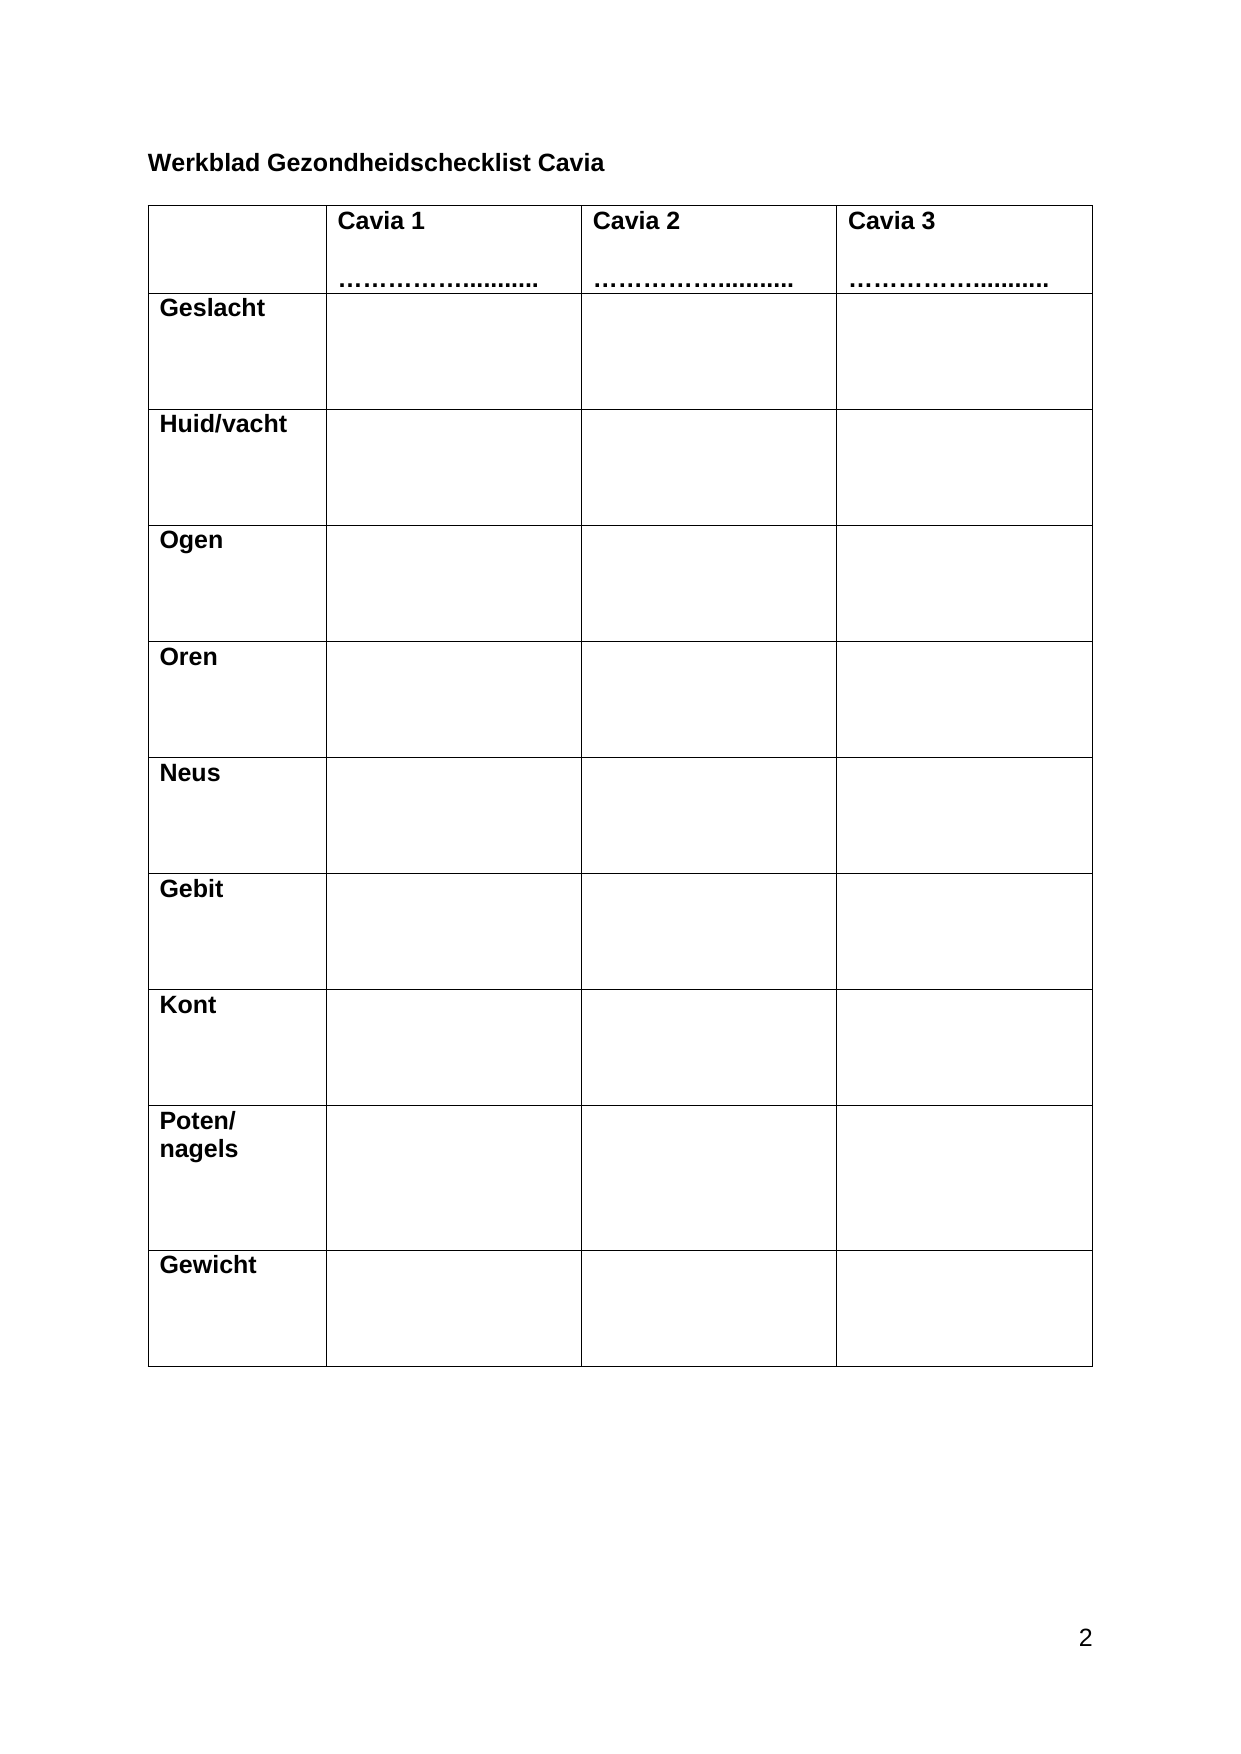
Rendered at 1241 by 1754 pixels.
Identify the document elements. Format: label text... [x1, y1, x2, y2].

table_header Cavia 3 ……………........... [837, 206, 1092, 292]
text Werkblad Gezondheidschecklist Cavia [148, 148, 1093, 176]
table_cell [837, 1251, 1092, 1366]
table_cell [582, 1251, 836, 1366]
table_cell [837, 758, 1092, 873]
table_cell [327, 642, 581, 757]
table_cell Oren [149, 642, 326, 757]
table_cell [837, 874, 1092, 989]
table_cell Gebit [149, 874, 326, 989]
table_cell [582, 1106, 836, 1249]
table_cell [837, 410, 1092, 524]
table_cell [582, 526, 836, 641]
table_header Cavia 1 ……………........... [327, 206, 581, 292]
table_cell Gewicht [149, 1251, 326, 1366]
table_cell [327, 526, 581, 641]
table_cell [327, 410, 581, 524]
table_cell Neus [149, 758, 326, 873]
table_cell [837, 294, 1092, 408]
table_cell [327, 874, 581, 989]
table_cell Geslacht [149, 294, 326, 408]
table_cell [327, 1251, 581, 1366]
table_cell [582, 294, 836, 408]
table_cell [327, 1106, 581, 1249]
table_cell [327, 758, 581, 873]
table_cell Ogen [149, 526, 326, 641]
table_cell [837, 526, 1092, 641]
table_header Cavia 2 ……………........... [582, 206, 836, 292]
table_cell Kont [149, 990, 326, 1105]
table_cell [582, 642, 836, 757]
table_cell [837, 990, 1092, 1105]
table_cell [837, 642, 1092, 757]
table_cell [582, 990, 836, 1105]
table_cell [582, 410, 836, 524]
table_cell [837, 1106, 1092, 1249]
table_header [149, 206, 326, 292]
table_cell [582, 758, 836, 873]
table_cell [327, 990, 581, 1105]
table_cell Poten/nagels [149, 1106, 326, 1249]
table_cell [327, 294, 581, 408]
table_cell [582, 874, 836, 989]
table_cell Huid/vacht [149, 410, 326, 524]
